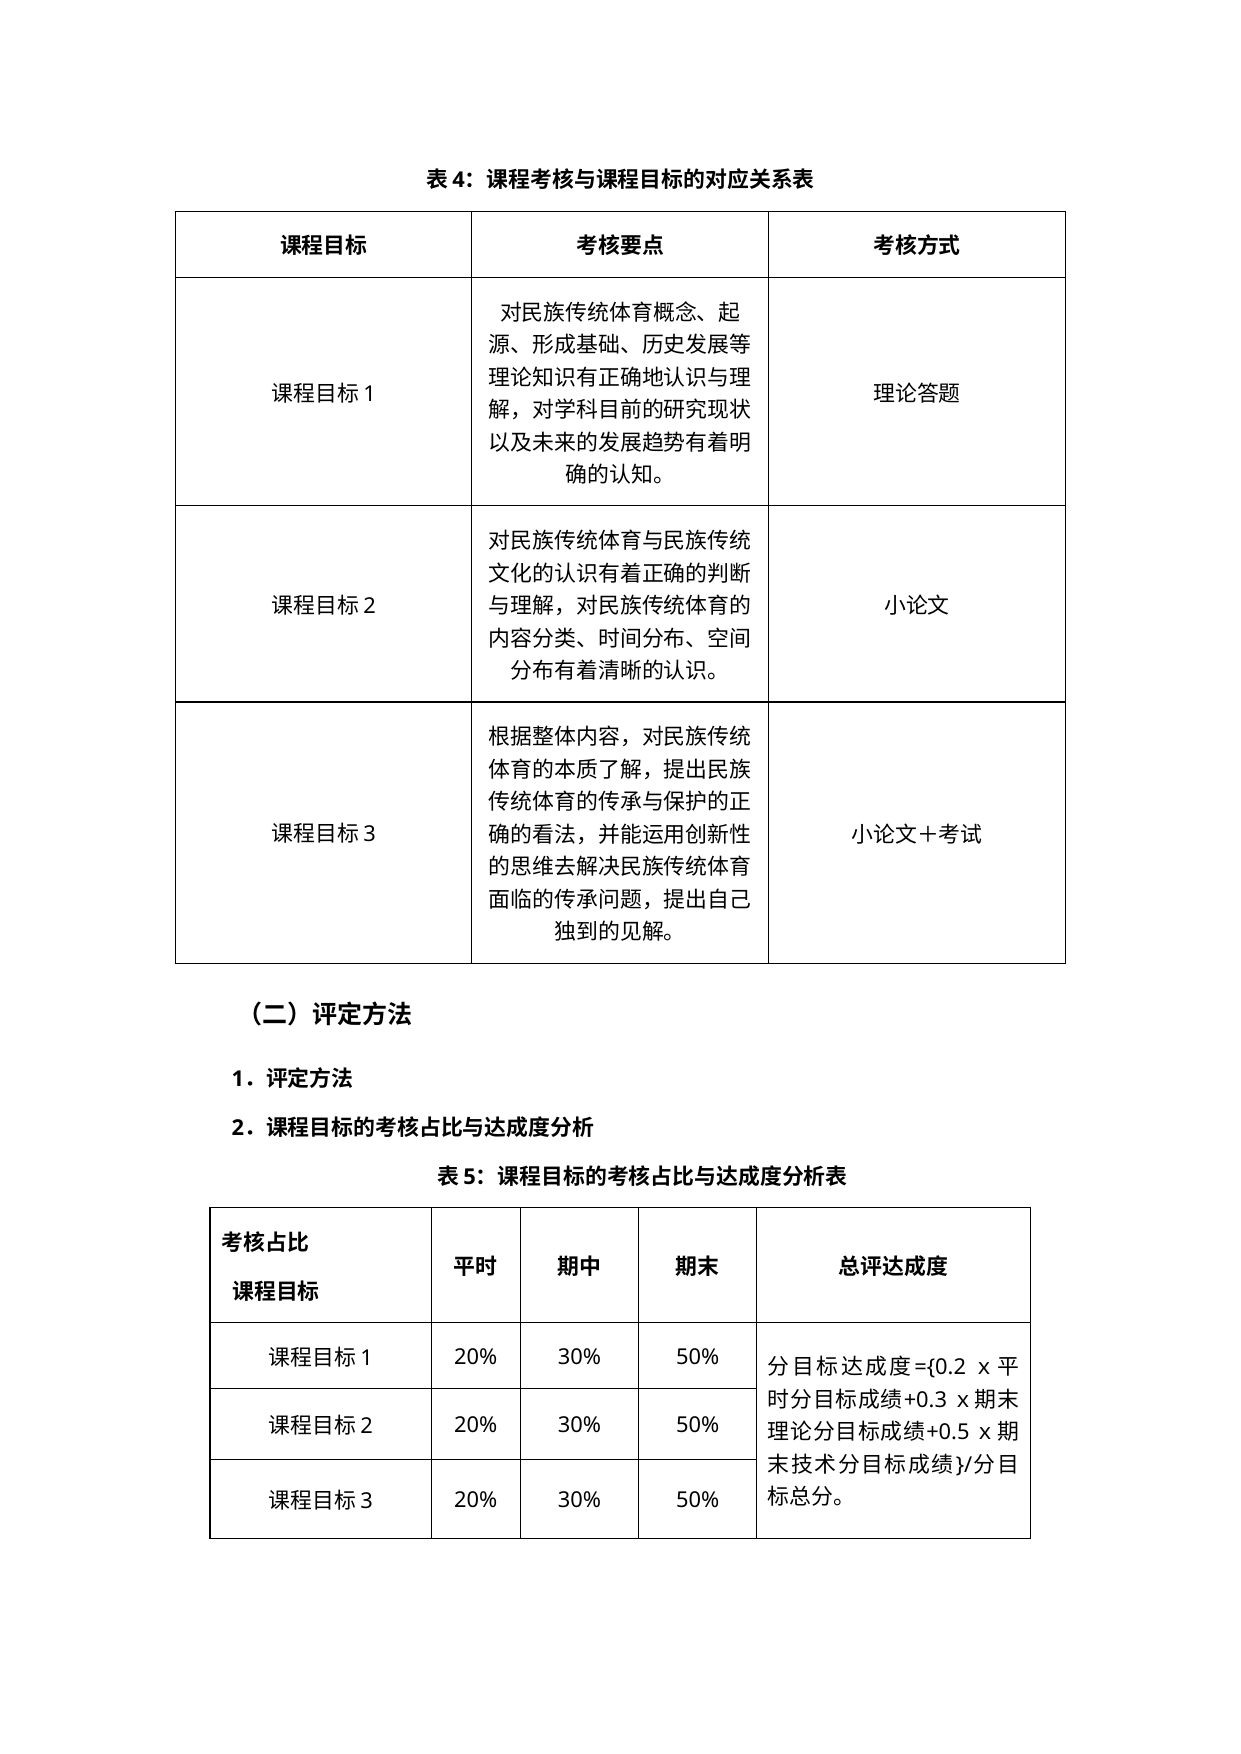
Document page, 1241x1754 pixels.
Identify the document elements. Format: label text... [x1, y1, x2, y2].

table_cell 课程目标1 [211, 1323, 431, 1388]
text 2．课程目标的考核占比与达成度分析 [187, 1110, 1053, 1142]
table_cell 20% [432, 1389, 520, 1459]
table_cell 课程目标2 [211, 1389, 431, 1459]
table_cell 课程目标1 [176, 278, 471, 505]
table_cell 30% [521, 1460, 638, 1537]
text 表5：课程目标的考核占比与达成度分析表 [187, 1158, 1053, 1191]
table_cell 50% [639, 1460, 756, 1537]
table_cell 30% [521, 1389, 638, 1459]
table_cell 20% [432, 1323, 520, 1388]
table_header 期中 [521, 1208, 638, 1322]
table_header 考核方式 [769, 212, 1065, 277]
text 1．评定方法 [187, 1061, 1053, 1093]
table_cell 50% [639, 1323, 756, 1388]
table_header 总评达成度 [757, 1208, 1030, 1322]
table_cell 小论文 [769, 506, 1065, 701]
table_cell 课程目标3 [176, 703, 471, 962]
table_header 平时 [432, 1208, 520, 1322]
table_cell 50% [639, 1389, 756, 1459]
text （二）评定方法 [187, 980, 1053, 1045]
table_cell 20% [432, 1460, 520, 1537]
table_header 课程目标 [176, 212, 471, 277]
table_cell 课程目标3 [211, 1460, 431, 1537]
table_cell 小论文＋考试 [769, 703, 1065, 962]
table_header 考核要点 [472, 212, 768, 277]
table_cell 理论答题 [769, 278, 1065, 505]
table_cell 30% [521, 1323, 638, 1388]
table_header 考核占比 课程目标 [211, 1208, 431, 1322]
table_cell 分目标达成度={0.2ｘ平时分目标成绩+0.3ｘ期末理论分目标成绩+0.5ｘ期末技术分目标成绩}/分目标总分。 [757, 1323, 1030, 1537]
text 表4：课程考核与课程目标的对应关系表 [187, 162, 1053, 194]
table_cell 对民族传统体育概念、起源、形成基础、历史发展等理论知识有正确地认识与理解，对学科目前的研究现状以及未来的发展趋势有着明确的认知。 [472, 278, 768, 505]
table_cell 对民族传统体育与民族传统文化的认识有着正确的判断与理解，对民族传统体育的内容分类、时间分布、空间分布有着清晰的认识。 [472, 506, 768, 701]
table_header 期末 [639, 1208, 756, 1322]
table_cell 课程目标2 [176, 506, 471, 701]
table_cell 根据整体内容，对民族传统体育的本质了解，提出民族传统体育的传承与保护的正确的看法，并能运用创新性的思维去解决民族传统体育面临的传承问题，提出自己独到的见解。 [472, 703, 768, 962]
